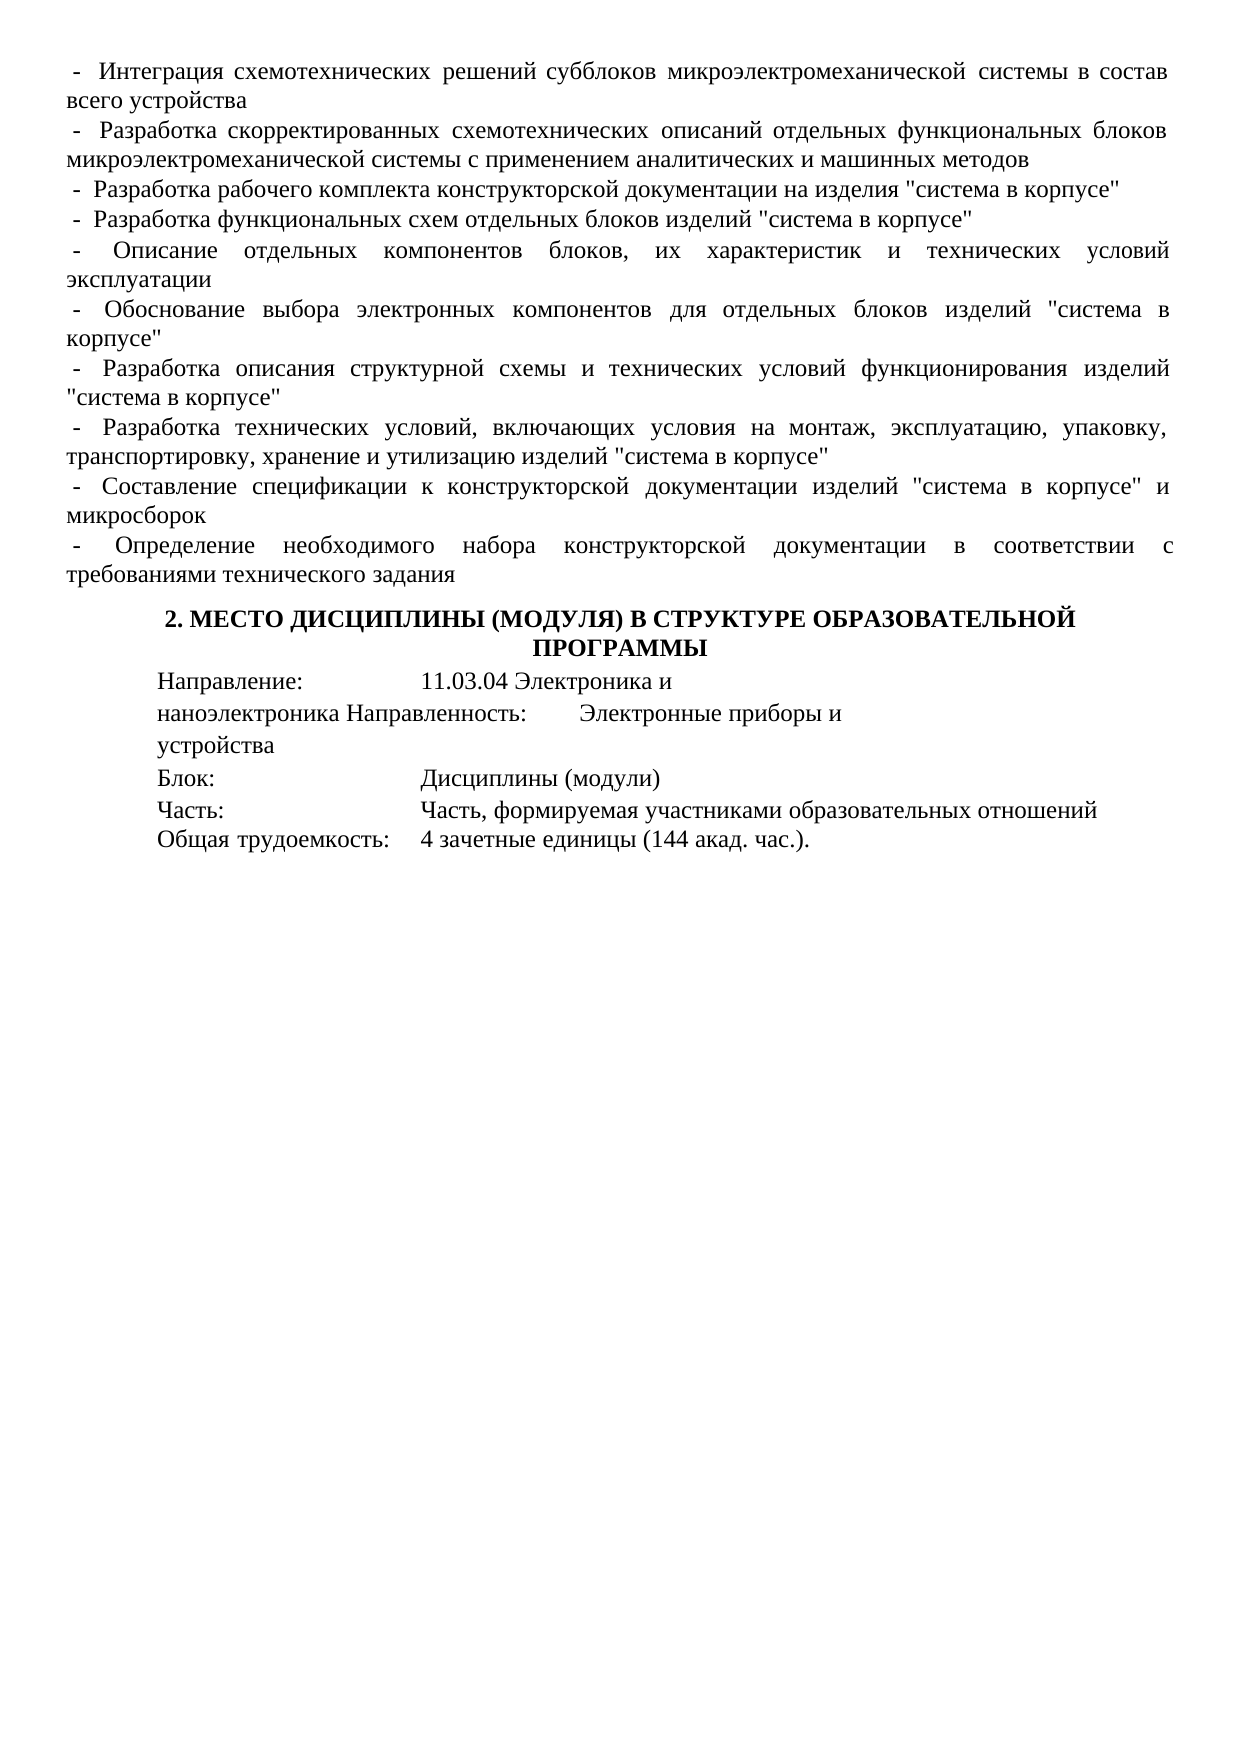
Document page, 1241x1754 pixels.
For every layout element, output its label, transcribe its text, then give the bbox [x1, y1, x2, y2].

list Разработка функциональных схем отдельных блоков изделий "система в корпусе" [72, 204, 1186, 233]
list Обоснование выбора электронных компонентов для отдельных блоков изделий "система в корпусе" [66, 294, 1173, 351]
list Определение необходимого набора конструкторской документации в соответствии с требованиями технического задания [66, 530, 1174, 588]
text Направление: 11.03.04 Электроника и наноэлектроника Направленность: Электронные приборы и устройства [157, 666, 856, 759]
text Блок: Часть: [157, 763, 224, 824]
list Разработка описания структурной схемы и технических условий функционирования изделий "система в корпусе" [66, 353, 1174, 411]
text Часть, формируемая участниками образовательных отношений [420, 795, 1186, 824]
list Разработка скорректированных схемотехнических описаний отдельных функциональных блоков микроэлектромеханической системы с применением аналитических и машинных методов [66, 115, 1172, 173]
text Общая трудоемкость: 4 зачетные единицы (144 акад. час.). [157, 824, 1186, 853]
subtitle 2. МЕСТО ДИСЦИПЛИНЫ (МОДУЛЯ) В СТРУКТУРЕ ОБРАЗОВАТЕЛЬНОЙ ПРОГРАММЫ [164, 604, 1174, 662]
list Описание отдельных компонентов блоков, их характеристик и технических условий эксплуатации [66, 235, 1173, 292]
list Интеграция схемотехнических решений субблоков микроэлектромеханической системы в состав всего устройства [66, 56, 1173, 114]
list Составление спецификации к конструкторской документации изделий "система в корпусе" и микросборок [66, 471, 1174, 529]
text Дисциплины (модули) [420, 763, 1186, 792]
list Разработка рабочего комплекта конструкторской документации на изделия "система в корпусе" [72, 174, 1186, 203]
list Разработка технических условий, включающих условия на монтаж, эксплуатацию, упаковку, транспортировку, хранение и утилизацию изделий "система в корпусе" [66, 412, 1172, 469]
